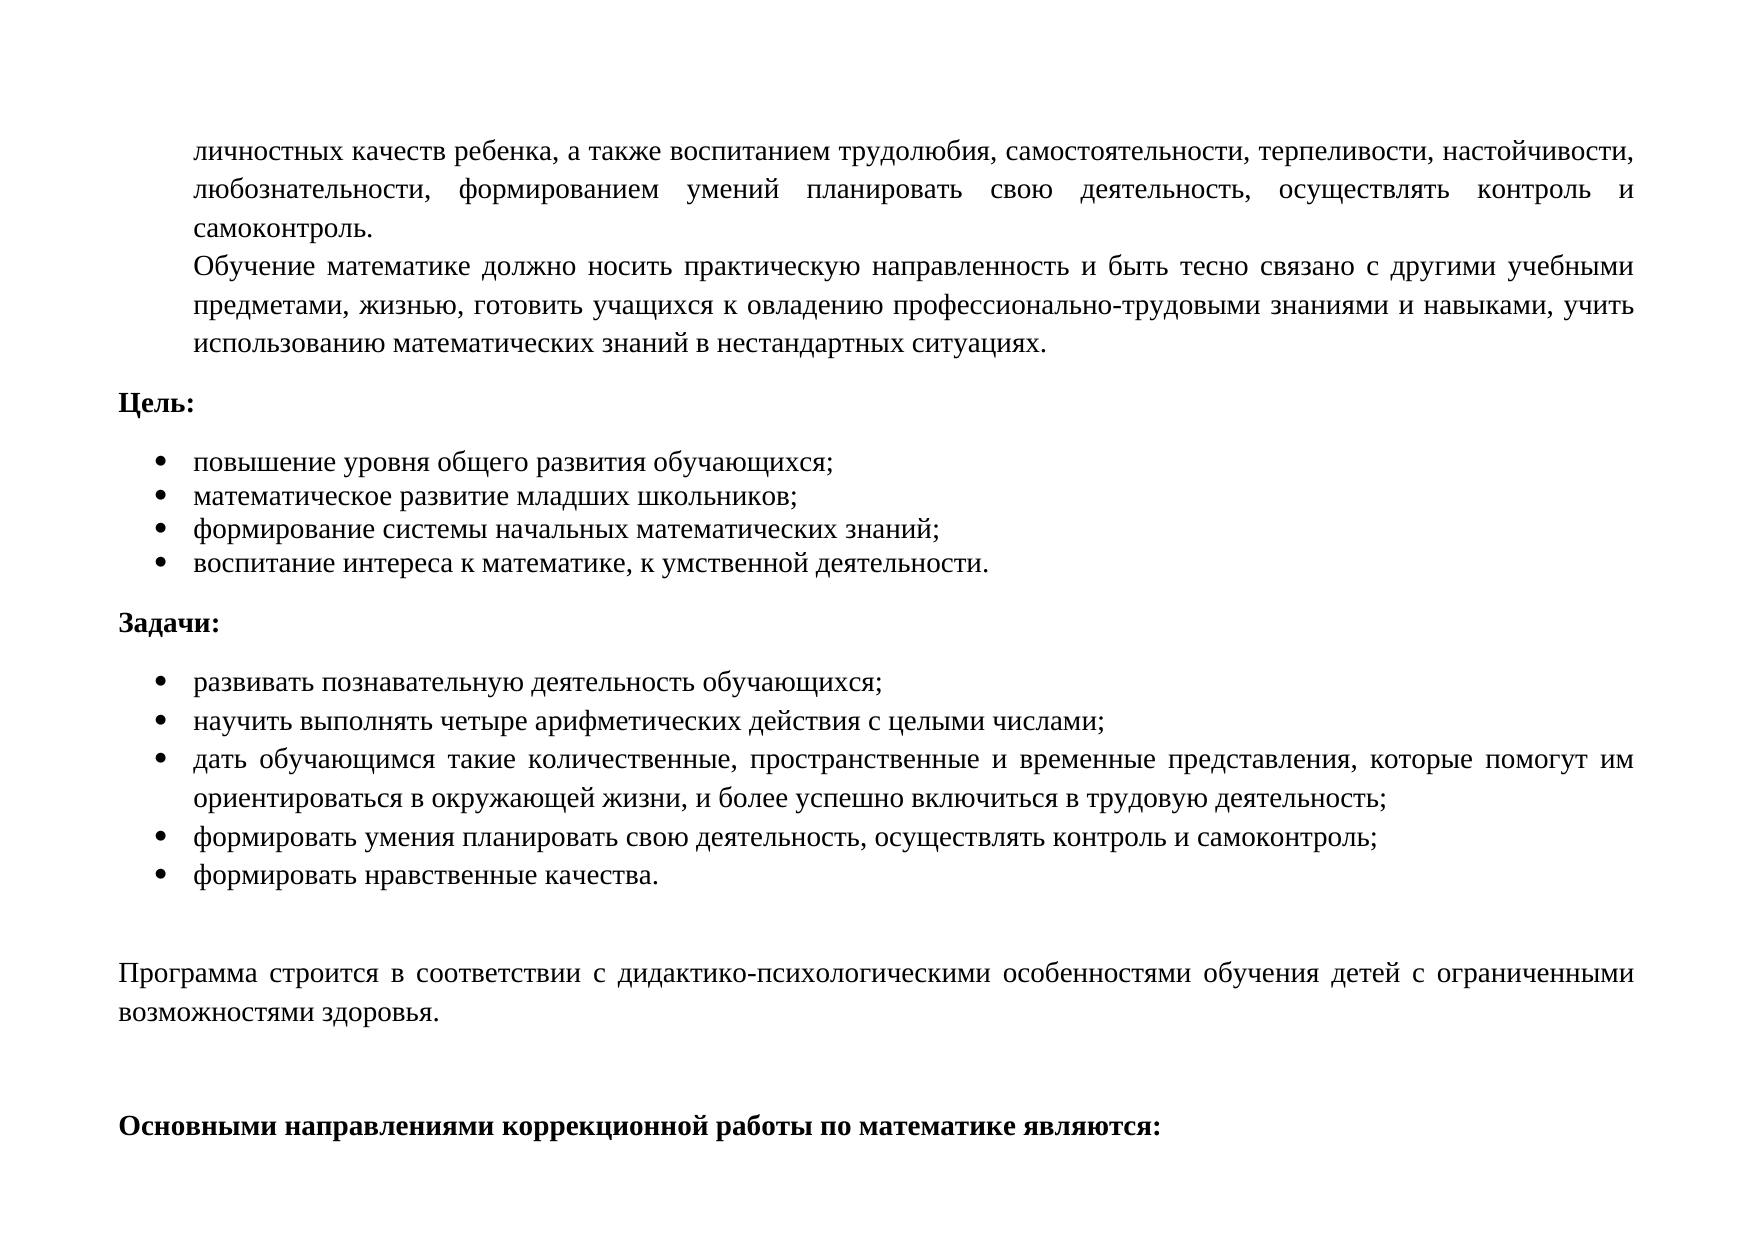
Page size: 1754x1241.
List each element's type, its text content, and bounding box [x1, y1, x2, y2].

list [193, 133, 1636, 359]
list формирование системы начальных математических знаний; [156, 512, 1636, 545]
list повышение уровня общего развития обучающихся; [156, 444, 1636, 478]
list дать обучающимся такие количественные, пространственные и временные представления, которые помогут им ориентироваться в окружающей жизни, и более успешно включиться в трудовую деятельность; [156, 741, 1636, 814]
list формировать нравственные качества. [156, 857, 1636, 891]
text Программа строится в соответствии с дидактико-психологическими особенностями обучения детей с ограниченными возможностями здоровья. [118, 955, 1636, 1027]
text Задачи: [118, 605, 1636, 638]
list научить выполнять четыре арифметических действия с целыми числами; [156, 703, 1636, 736]
list формировать умения планировать свою деятельность, осуществлять контроль и самоконтроль; [156, 819, 1636, 852]
list развивать познавательную деятельность обучающихся; [156, 664, 1636, 698]
text Основными направлениями коррекционной работы по математике являются: [118, 1108, 1636, 1141]
list математическое развитие младших школьников; [156, 478, 1636, 512]
text Цель: [118, 385, 1636, 418]
list воспитание интереса к математике, к умственной деятельности. [156, 545, 1636, 579]
